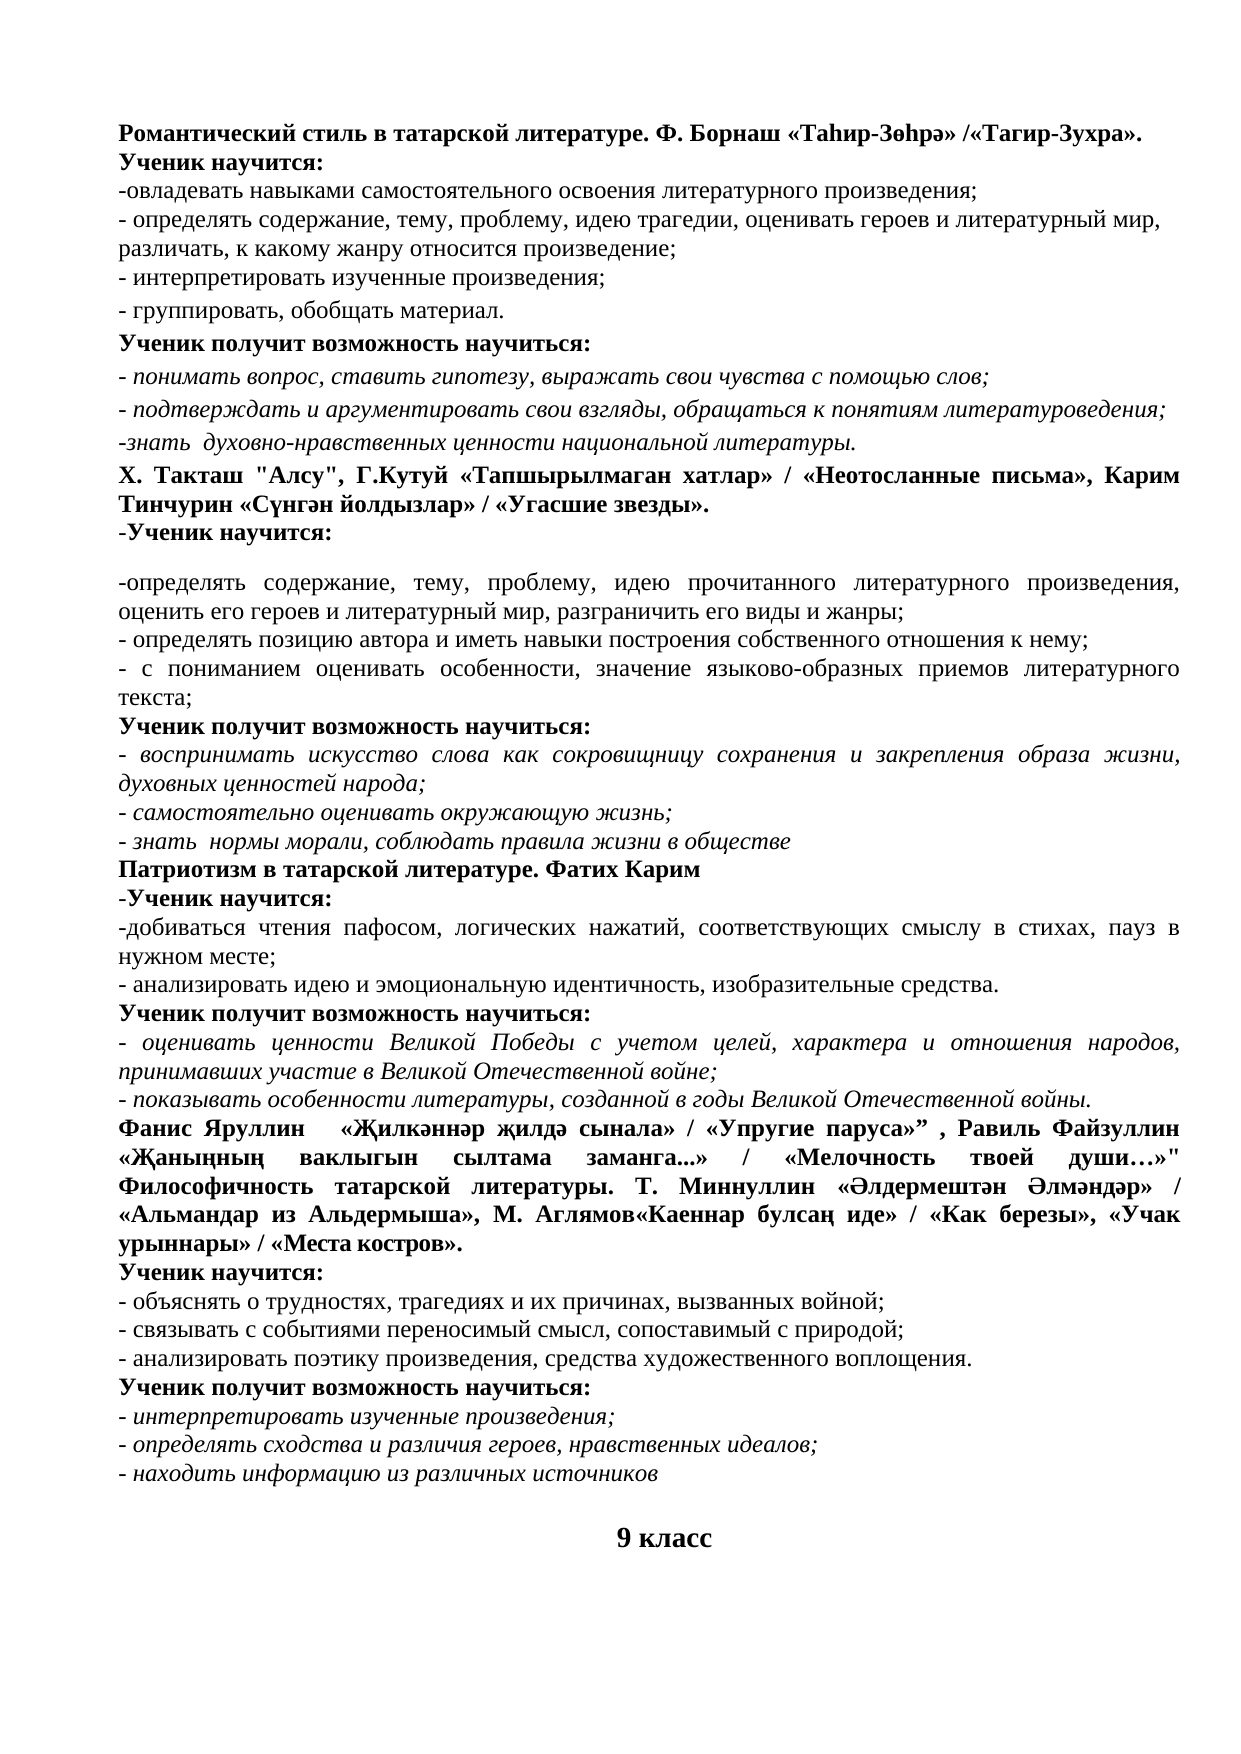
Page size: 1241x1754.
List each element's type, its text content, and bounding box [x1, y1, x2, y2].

text Романтический стиль в татарской литературе. Ф. Борнаш «Таһир-Зөһрә» /«Тагир-Зухра». [118, 118, 1181, 147]
text 9 класс [118, 1520, 1181, 1554]
text - находить информацию из различных источников [118, 1458, 1181, 1487]
text - с пониманием оценивать особенности, значение языково-образных приемов литературного текста; [118, 653, 1181, 711]
text - анализировать идею и эмоциональную идентичность, изобразительные средства. [118, 969, 1181, 998]
text Ученик научится: [118, 1257, 1181, 1286]
text Ученик получит возможность научиться: [118, 1372, 1181, 1401]
text - определять позицию автора и иметь навыки построения собственного отношения к нему; [118, 624, 1181, 653]
text - показывать особенности литературы, созданной в годы Великой Отечественной войны. [118, 1084, 1181, 1113]
text Ученик научится: [118, 147, 1181, 176]
text Ученик получит возможность научиться: [118, 328, 1181, 357]
text - определять содержание, тему, проблему, идею трагедии, оценивать героев и литературный мир, различать, к какому жанру относится произведение; [118, 204, 1181, 262]
text - связывать с событиями переносимый смысл, сопоставимый с природой; [118, 1314, 1181, 1343]
text -добиваться чтения пафосом, логических нажатий, соответствующих смыслу в стихах, пауз в нужном месте; [118, 912, 1181, 969]
text - интерпретировать изученные произведения; [118, 1401, 1181, 1429]
text - понимать вопрос, ставить гипотезу, выражать свои чувства с помощью слов; [118, 361, 1181, 390]
text - объяснять о трудностях, трагедиях и их причинах, вызванных войной; [118, 1286, 1181, 1314]
text -Ученик научится: [118, 517, 1181, 546]
text -определять содержание, тему, проблему, идею прочитанного литературного произведения, оценить его героев и литературный мир, разграничить его виды и жанры; [118, 567, 1181, 624]
text Ученик получит возможность научиться: [118, 998, 1181, 1027]
text - знать нормы морали, соблюдать правила жизни в обществе [118, 826, 1181, 854]
text - оценивать ценности Великой Победы с учетом целей, характера и отношения народов, принимавших участие в Великой Отечественной войне; [118, 1027, 1181, 1084]
text -Ученик научится: [118, 883, 1181, 912]
text - воспринимать искусство слова как сокровищницу сохранения и закрепления образа жизни, духовных ценностей народа; [118, 739, 1181, 797]
text -овладевать навыками самостоятельного освоения литературного произведения; [118, 176, 1181, 204]
text - самостоятельно оценивать окружающую жизнь; [118, 797, 1181, 826]
text - интерпретировать изученные произведения; [118, 262, 1181, 291]
text Патриотизм в татарской литературе. Фатих Карим [118, 854, 1181, 883]
text Фанис Яруллин «Җилкәннәр җилдә сынала» / «Упругие паруса»” , Равиль Файзуллин «Җаныңның ваклыгын сылтама заманга...» / «Мелочность твоей души…»" Философичность татарской литературы. Т. Миннуллин «Әлдермештән Әлмәндәр» / «Альмандар из Альдермыша», М. Аглямов«Каеннар булсаң иде» / «Как березы», «Учак урыннары» / «Места костров». [118, 1113, 1181, 1257]
text -знать духовно-нравственных ценности национальной литературы. [118, 427, 1181, 456]
text - определять сходства и различия героев, нравственных идеалов; [118, 1429, 1181, 1458]
text - группировать, обобщать материал. [118, 295, 1181, 324]
text Х. Такташ "Алсу", Г.Кутуй «Тапшырылмаган хатлар» / «Неотосланные письма», Карим Тинчурин «Сүнгән йолдызлар» / «Угасшие звезды». [118, 460, 1181, 517]
text Ученик получит возможность научиться: [118, 711, 1181, 739]
text - подтверждать и аргументировать свои взгляды, обращаться к понятиям литературоведения; [118, 394, 1181, 423]
text - анализировать поэтику произведения, средства художественного воплощения. [118, 1343, 1181, 1372]
